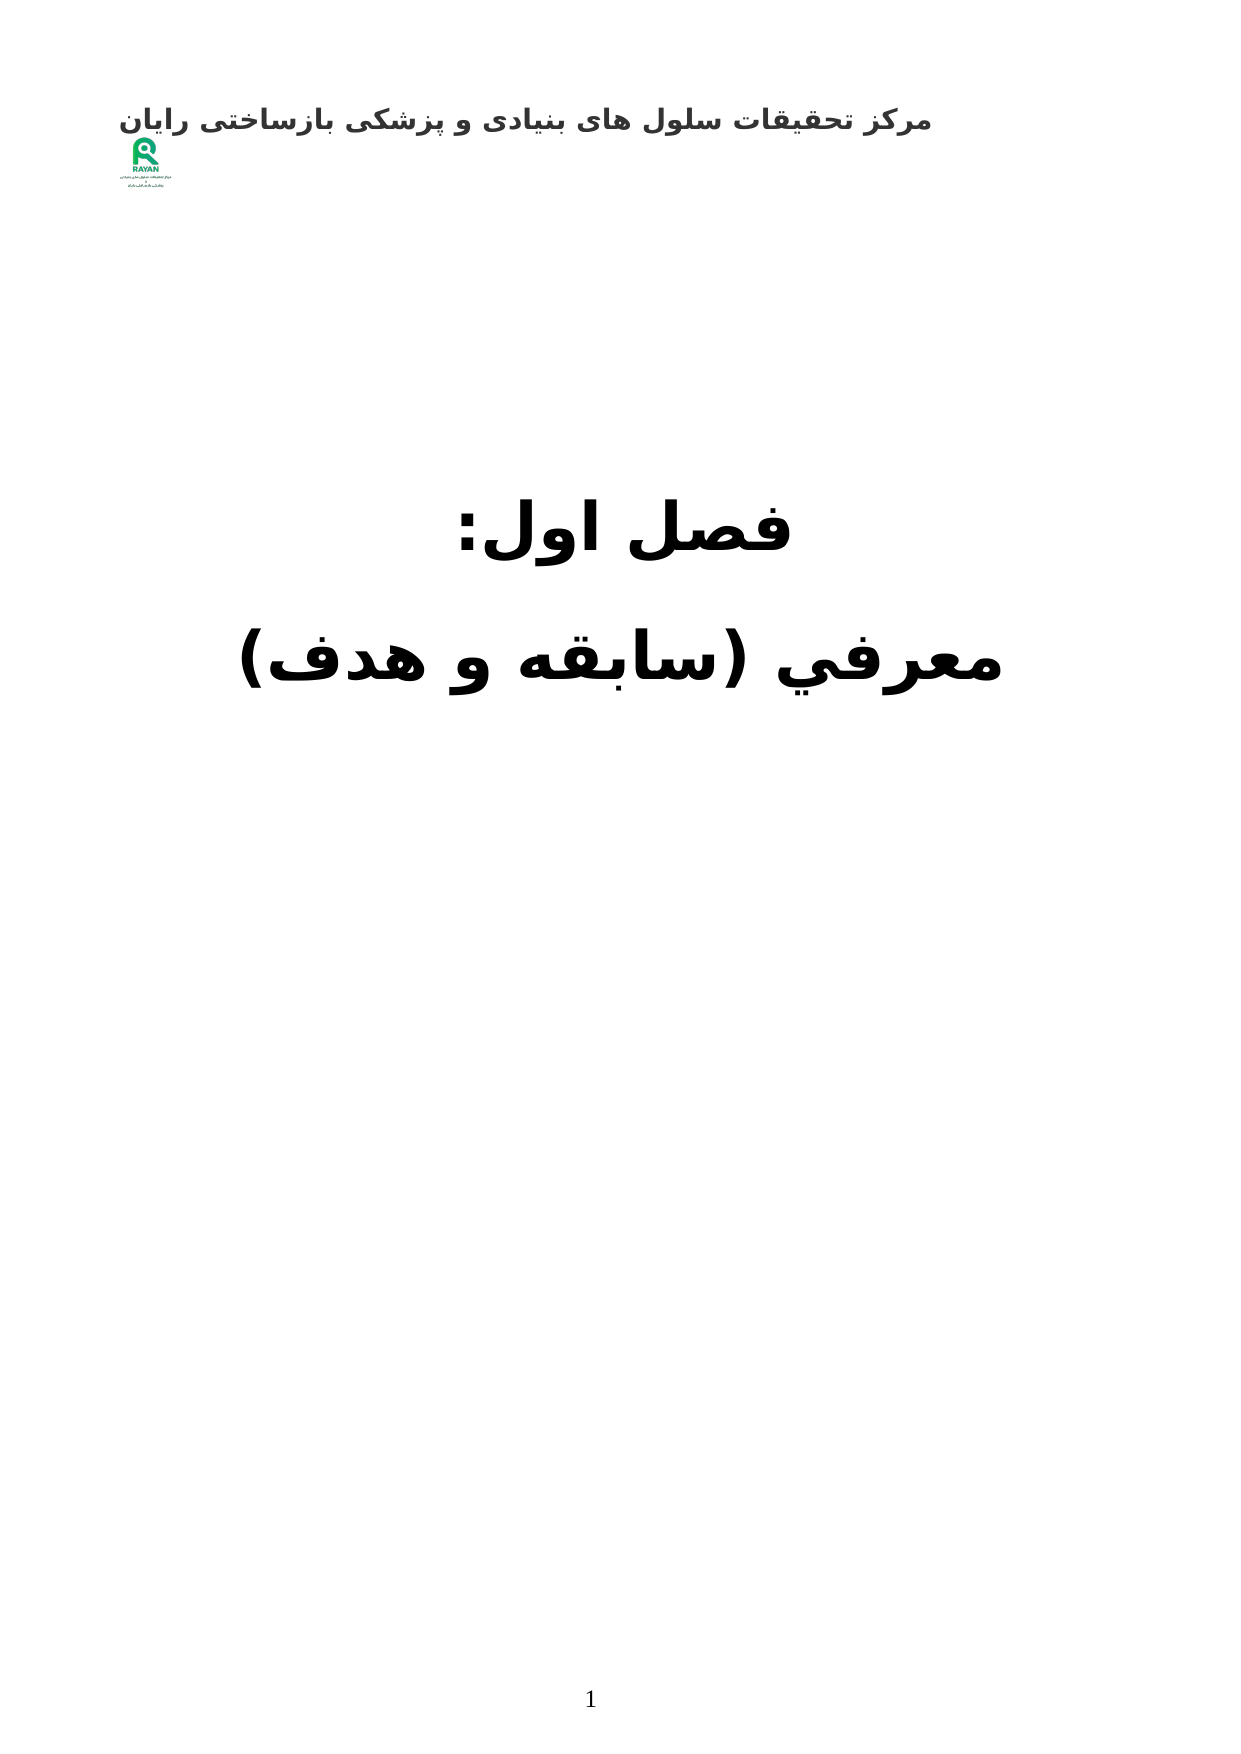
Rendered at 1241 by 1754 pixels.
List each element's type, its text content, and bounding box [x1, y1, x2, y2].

picture [118, 135, 175, 191]
text فصل اول: [162, 489, 1063, 566]
text معرفي (سابقه و هدف) [162, 618, 1063, 695]
